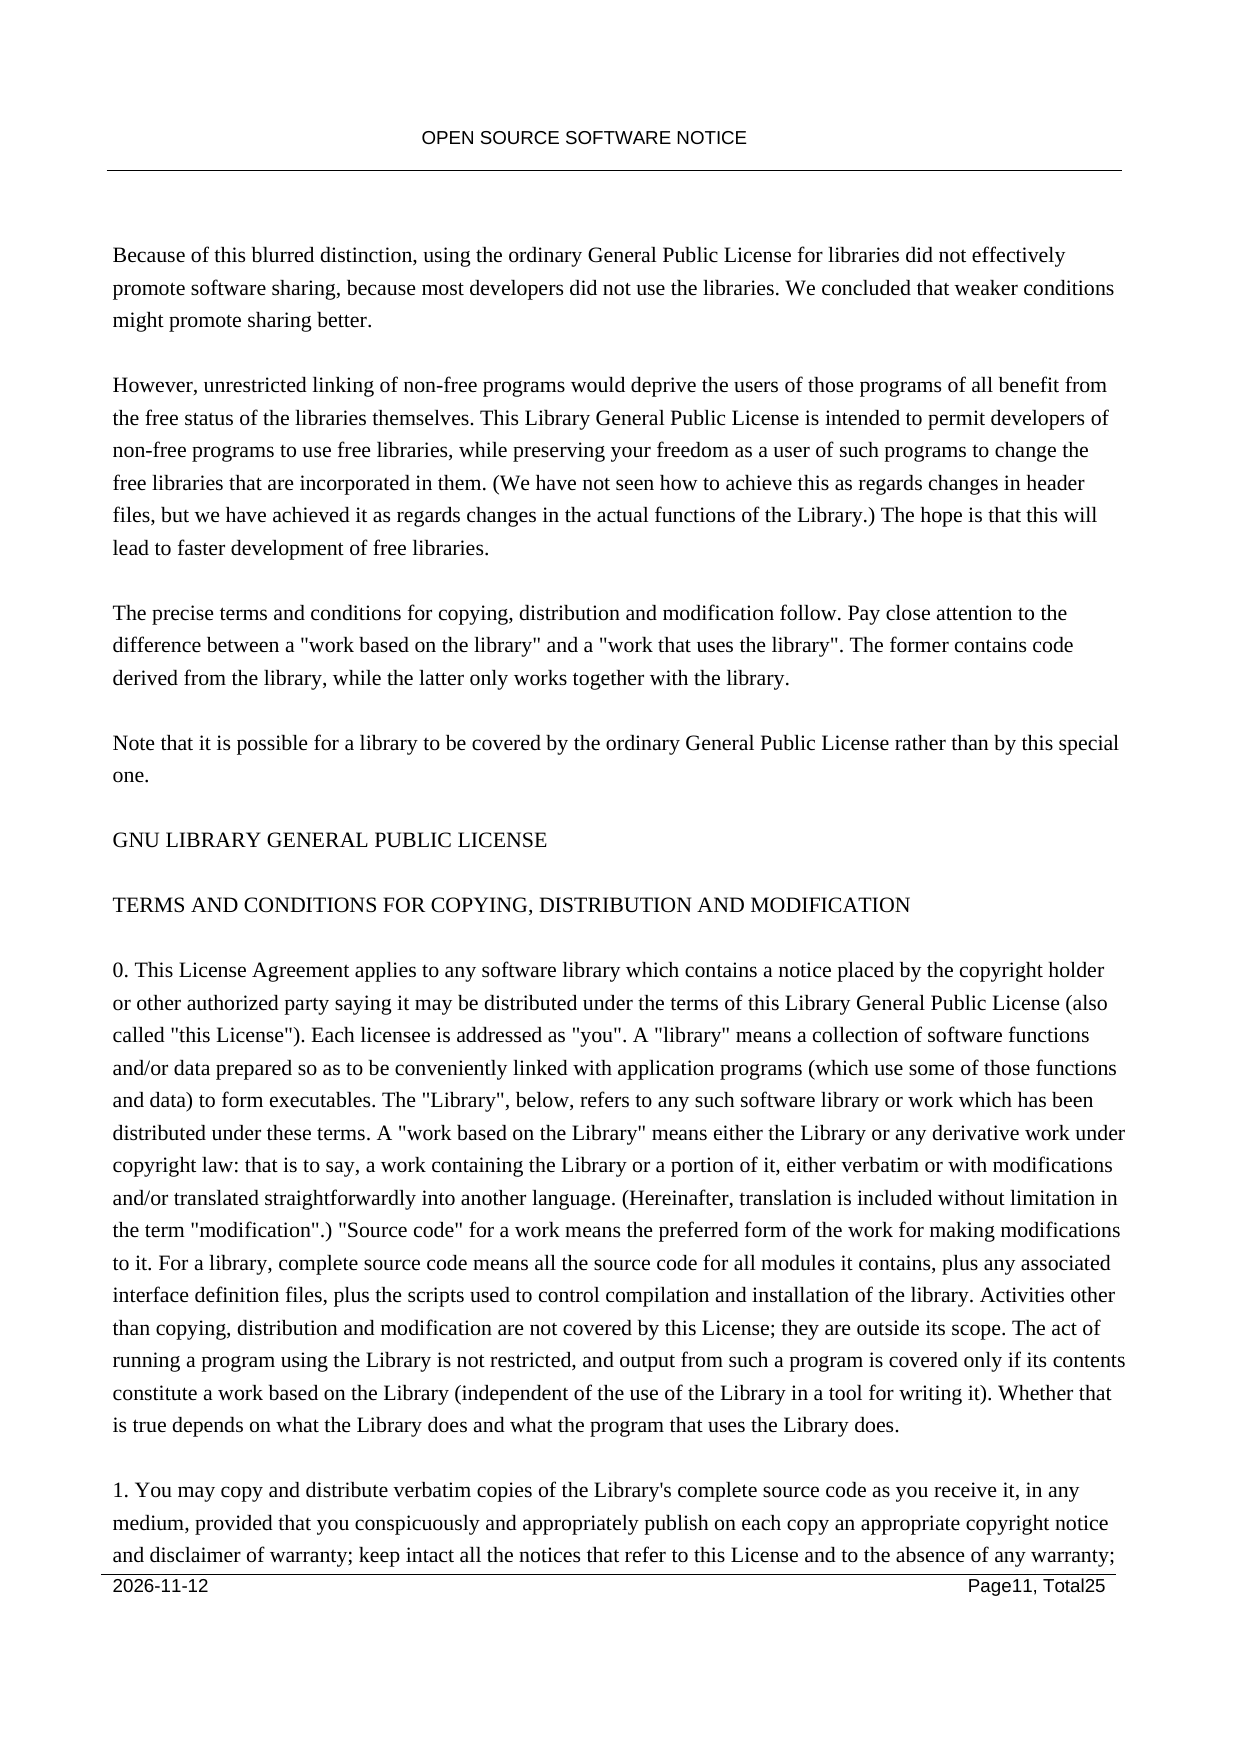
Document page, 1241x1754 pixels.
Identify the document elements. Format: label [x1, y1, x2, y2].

text [112, 206, 1128, 1571]
